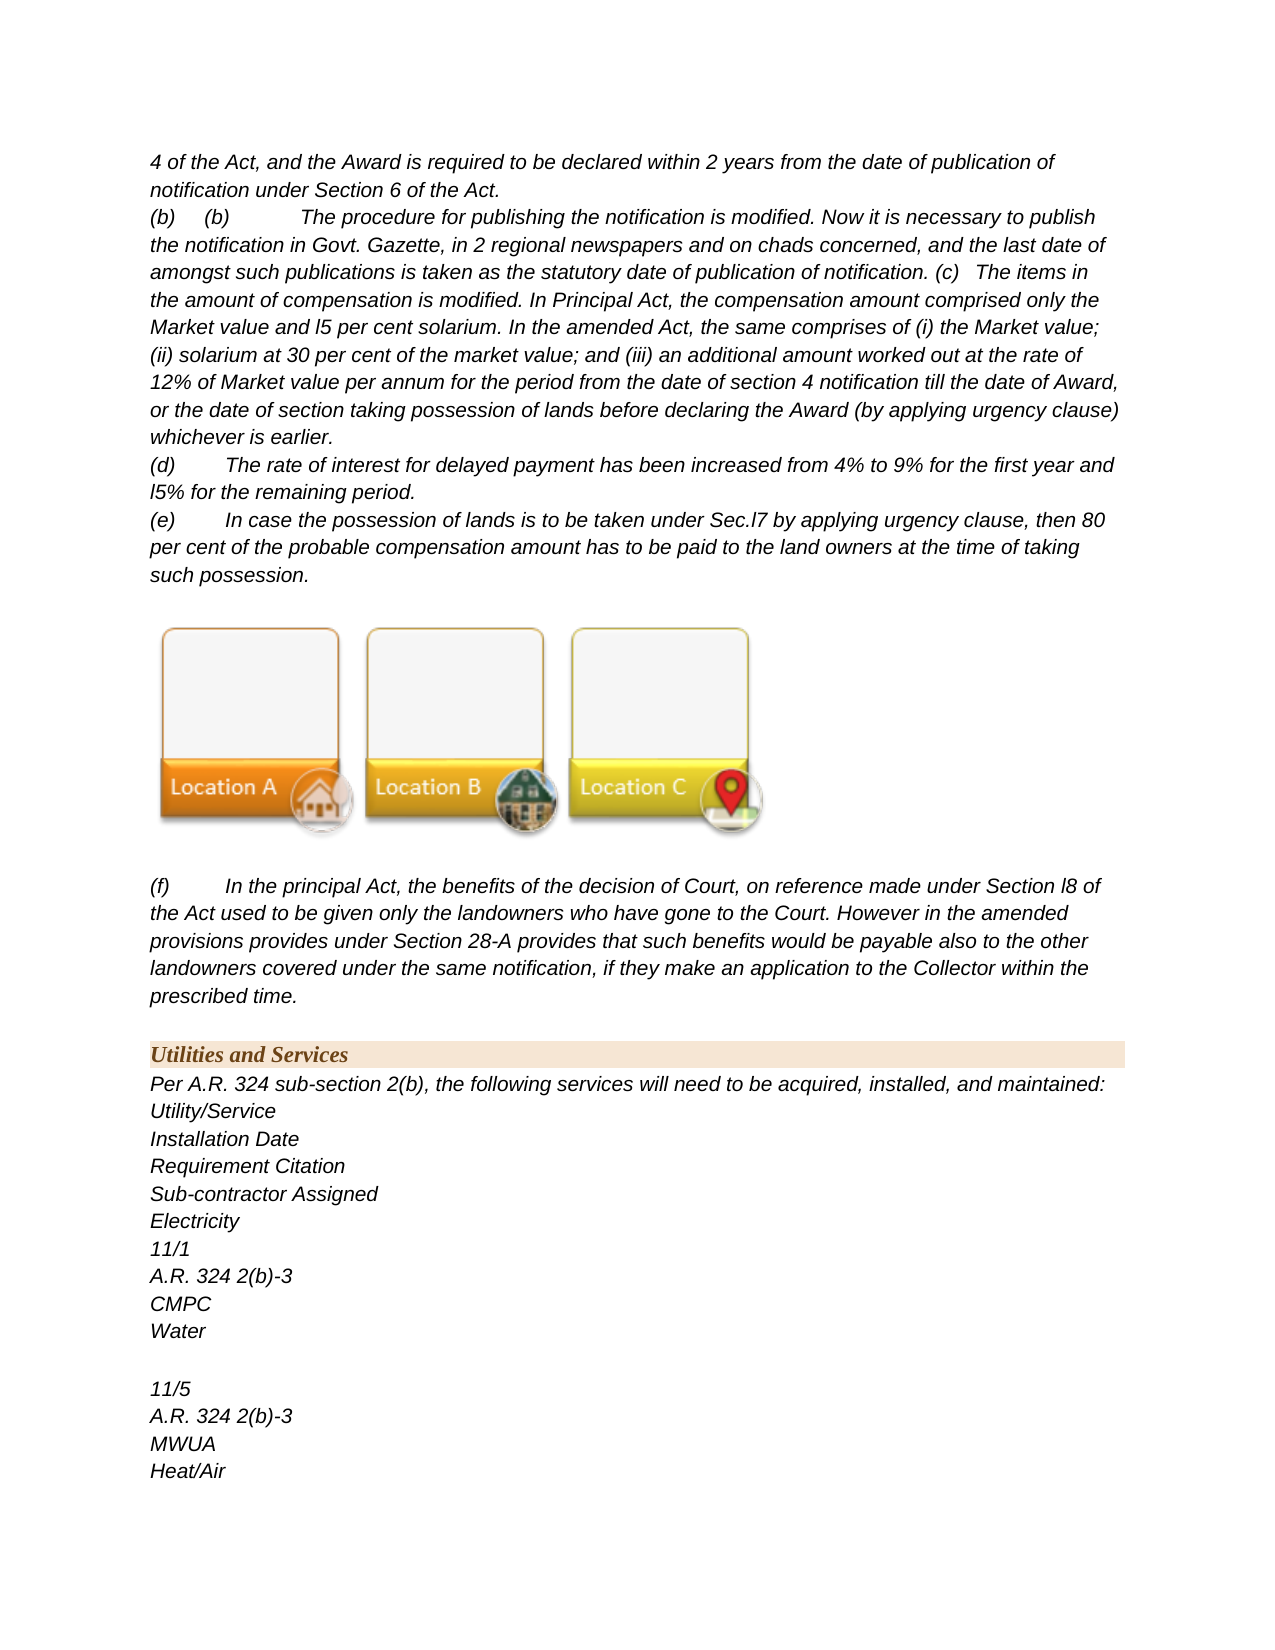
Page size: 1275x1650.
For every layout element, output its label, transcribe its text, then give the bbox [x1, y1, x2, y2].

text Electricity [150, 1209, 1125, 1233]
text Water [150, 1319, 1125, 1343]
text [150, 150, 1125, 201]
text Per A.R. 324 sub-section 2(b), the following services will need to be acquired, installed, and maintained: [150, 1071, 1125, 1095]
text (d) The rate of interest for delayed payment has been increased from 4% to 9% for the first year and l5% for the remaining period. [150, 452, 1125, 504]
text Requirement Citation [150, 1154, 1125, 1178]
text MWUA [150, 1431, 1125, 1455]
text Sub-contractor Assigned [150, 1181, 1125, 1205]
text (f) In the principal Act, the benefits of the decision of Court, on reference made under Section l8 of the Act used to be given only the landowners who have gone to the Court. However in the amended provisions provides under Section 28-A provides that such benefits would be payable also to the other landowners covered under the same notification, if they make an application to the Collector within the prescribed time. [150, 873, 1125, 1007]
text CMPC [150, 1291, 1125, 1315]
text Installation Date [150, 1126, 1125, 1150]
picture [150, 590, 766, 870]
text Heat/Air [150, 1459, 1125, 1483]
text (e) In case the possession of lands is to be taken under Sec.l7 by applying urgency clause, then 80 per cent of the probable compensation amount has to be paid to the land owners at the time of taking such possession. [150, 507, 1125, 586]
text A.R. 324 2(b)-3 [150, 1264, 1125, 1288]
text (b) (b) The procedure for publishing the notification is modified. Now it is necessary to publish the notification in Govt. Gazette, in 2 regional newspapers and on chads concerned, and the last date of amongst such publications is taken as the statutory date of publication of notification. (c) The items in the amount of compensation is modified. In Principal Act, the compensation amount comprised only the Market value and l5 per cent solarium. In the amended Act, the same comprises of (i) the Market value; (ii) solarium at 30 per cent of the market value; and (iii) an additional amount worked out at the rate of 12% of Market value per annum for the period from the date of section 4 notification till the date of Award, or the date of section taking possession of lands before declaring the Award (by applying urgency clause) whichever is earlier. [150, 205, 1125, 449]
text Utility/Service [150, 1099, 1125, 1123]
text 11/1 [150, 1236, 1125, 1260]
text Utilities and Services [150, 1041, 1125, 1068]
text 11/5 [150, 1376, 1125, 1400]
text A.R. 324 2(b)-3 [150, 1404, 1125, 1428]
